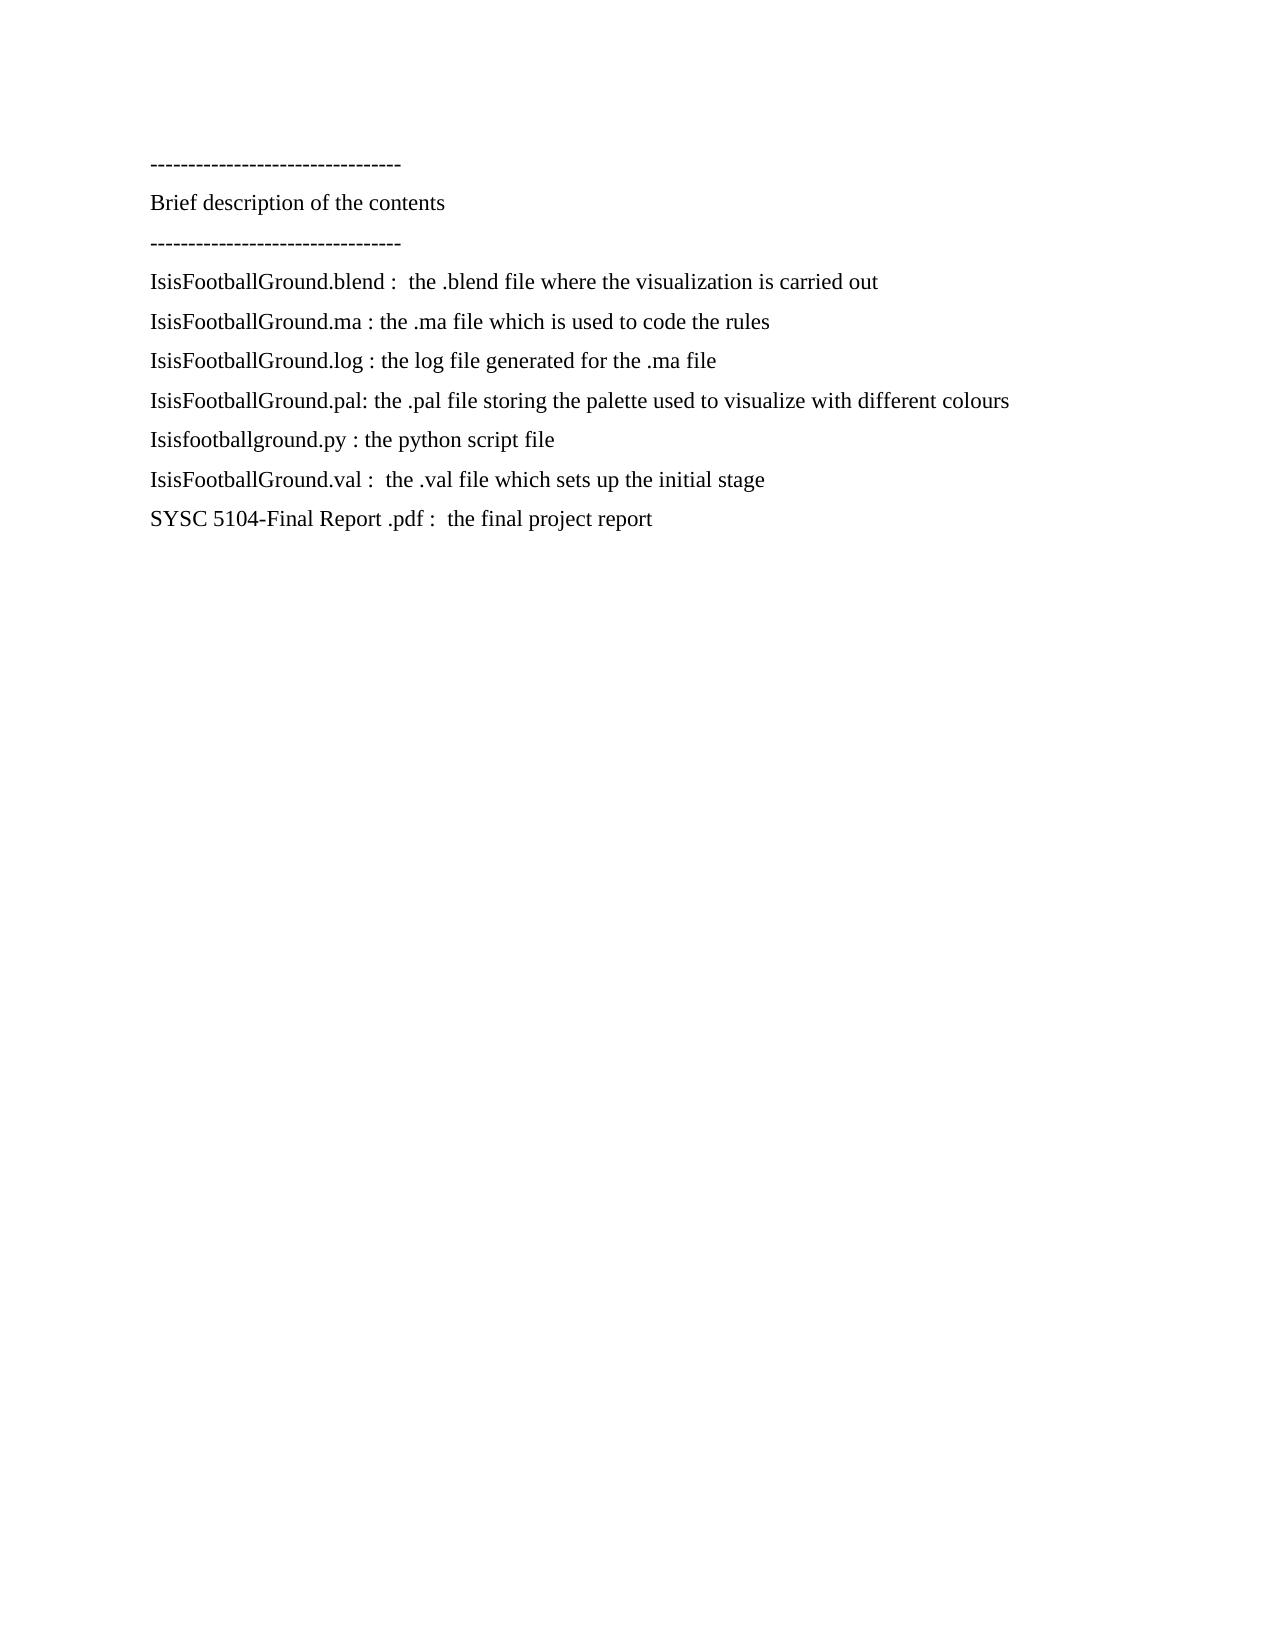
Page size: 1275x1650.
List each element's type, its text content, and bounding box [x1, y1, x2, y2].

text --------------------------------- [150, 150, 1125, 176]
text IsisFootballGround.ma : the .ma file which is used to code the rules [150, 308, 1125, 334]
text Brief description of the contents [150, 189, 1125, 216]
text IsisFootballGround.val : the .val file which sets up the initial stage [150, 466, 1125, 492]
text --------------------------------- [150, 229, 1125, 255]
text Isisfootballground.py : the python script file [150, 426, 1125, 453]
text IsisFootballGround.log : the log file generated for the .ma file [150, 347, 1125, 374]
text IsisFootballGround.blend : the .blend file where the visualization is carried out [150, 268, 1125, 295]
text SYSC 5104-Final Report .pdf : the final project report [150, 505, 1125, 532]
text IsisFootballGround.pal: the .pal file storing the palette used to visualize with different colours [150, 387, 1125, 413]
